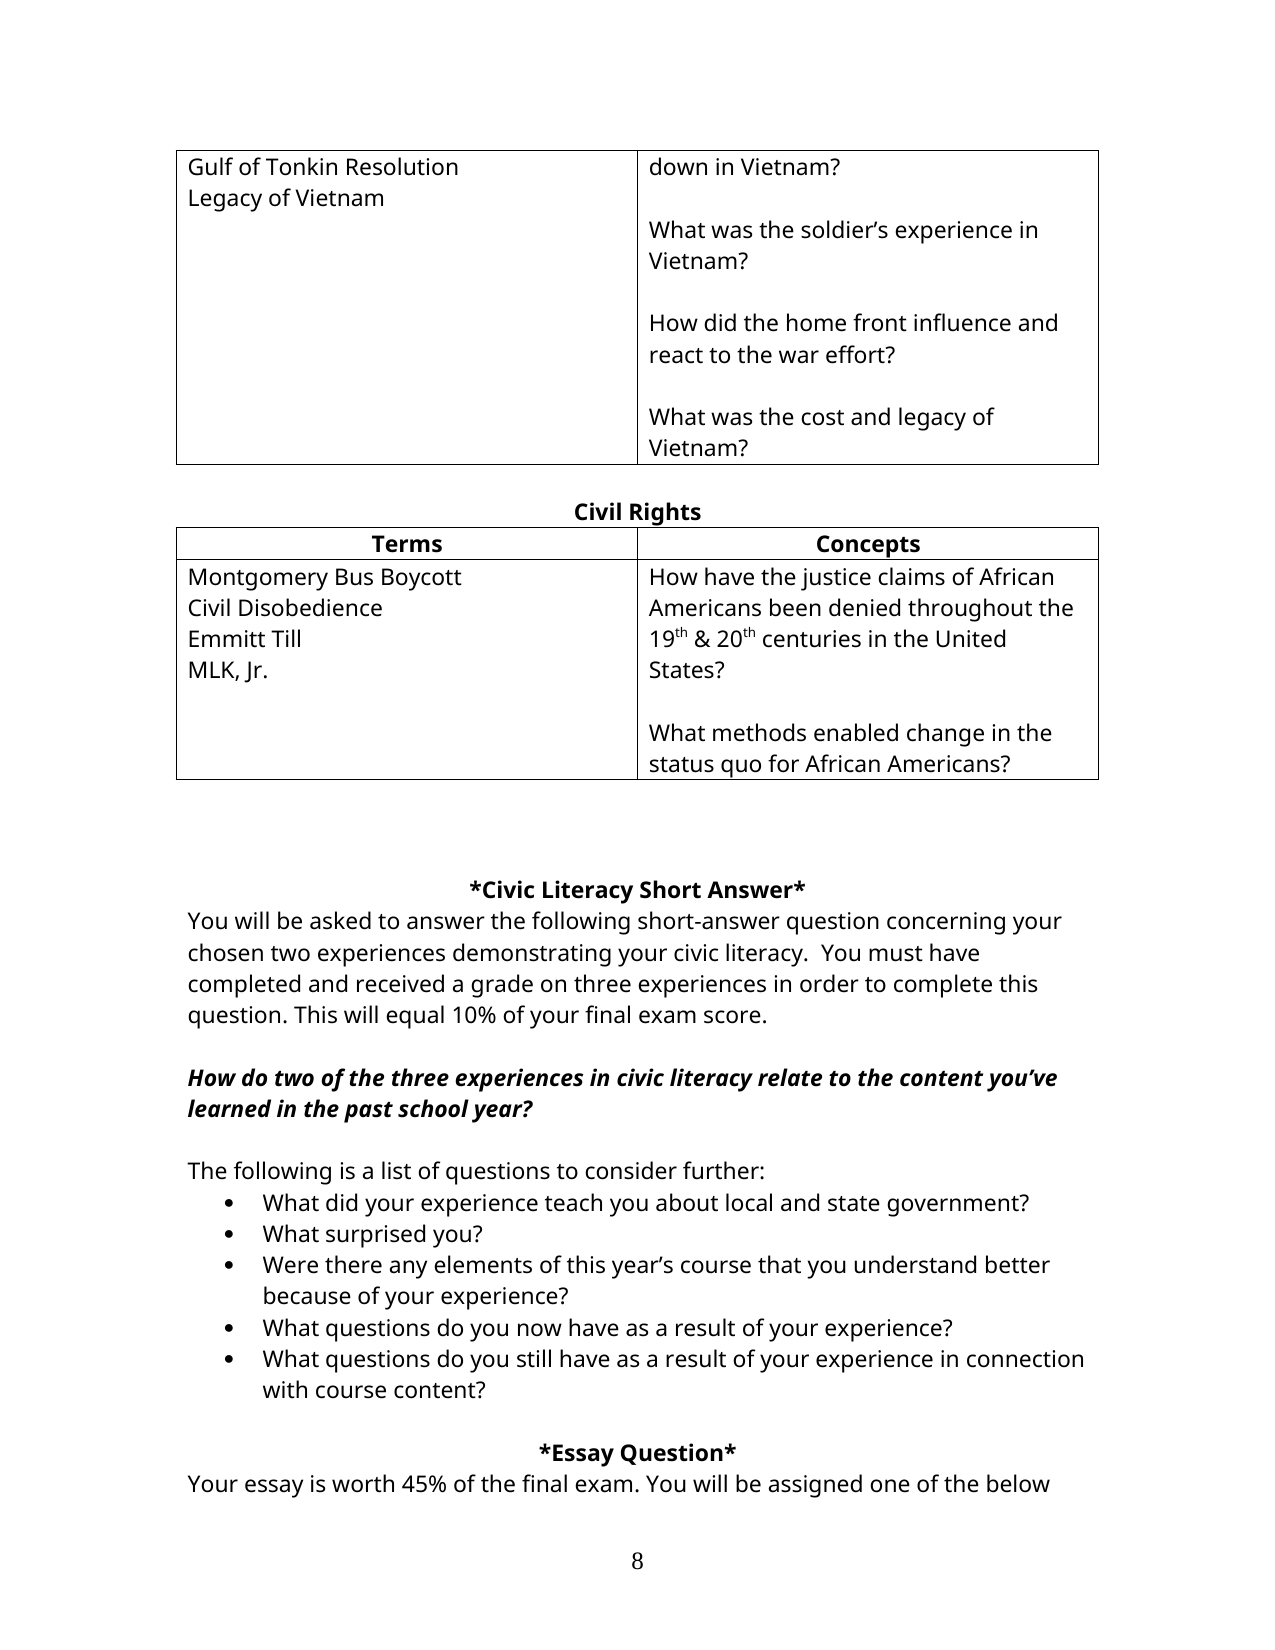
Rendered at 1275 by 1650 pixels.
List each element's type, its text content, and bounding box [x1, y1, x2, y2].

list What did your experience teach you about local and state government? [225, 1186, 1087, 1218]
table_cell How have the justice claims of African Americans been denied throughout the 19th & 20th centuries in the United States? What methods enabled change in the status quo for African Americans? [638, 560, 1098, 779]
list What questions do you still have as a result of your experience in connection with course content? [225, 1343, 1087, 1405]
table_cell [177, 151, 637, 463]
table_header Terms [177, 528, 637, 559]
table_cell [638, 151, 1098, 463]
list Were there any elements of this year’s course that you understand better because of your experience? [225, 1249, 1087, 1311]
text How do two of the three experiences in civic literacy relate to the content you’ve learned in the past school year? [187, 1061, 1087, 1124]
table_header Concepts [638, 528, 1098, 559]
list What surprised you? [225, 1218, 1087, 1249]
list What questions do you now have as a result of your experience? [225, 1311, 1087, 1343]
text *Essay Question* [187, 1436, 1087, 1468]
text *Civic Literacy Short Answer* [187, 874, 1087, 905]
text Civil Rights [187, 496, 1087, 527]
text You will be asked to answer the following short-answer question concerning your chosen two experiences demonstrating your civic literacy. You must have completed and received a grade on three experiences in order to complete this question. This will equal 10% of your final exam score. [187, 905, 1087, 1030]
table_cell Montgomery Bus Boycott Civil Disobedience Emmitt Till MLK, Jr. [177, 560, 637, 779]
text The following is a list of questions to consider further: [187, 1155, 1087, 1186]
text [187, 1468, 1087, 1499]
